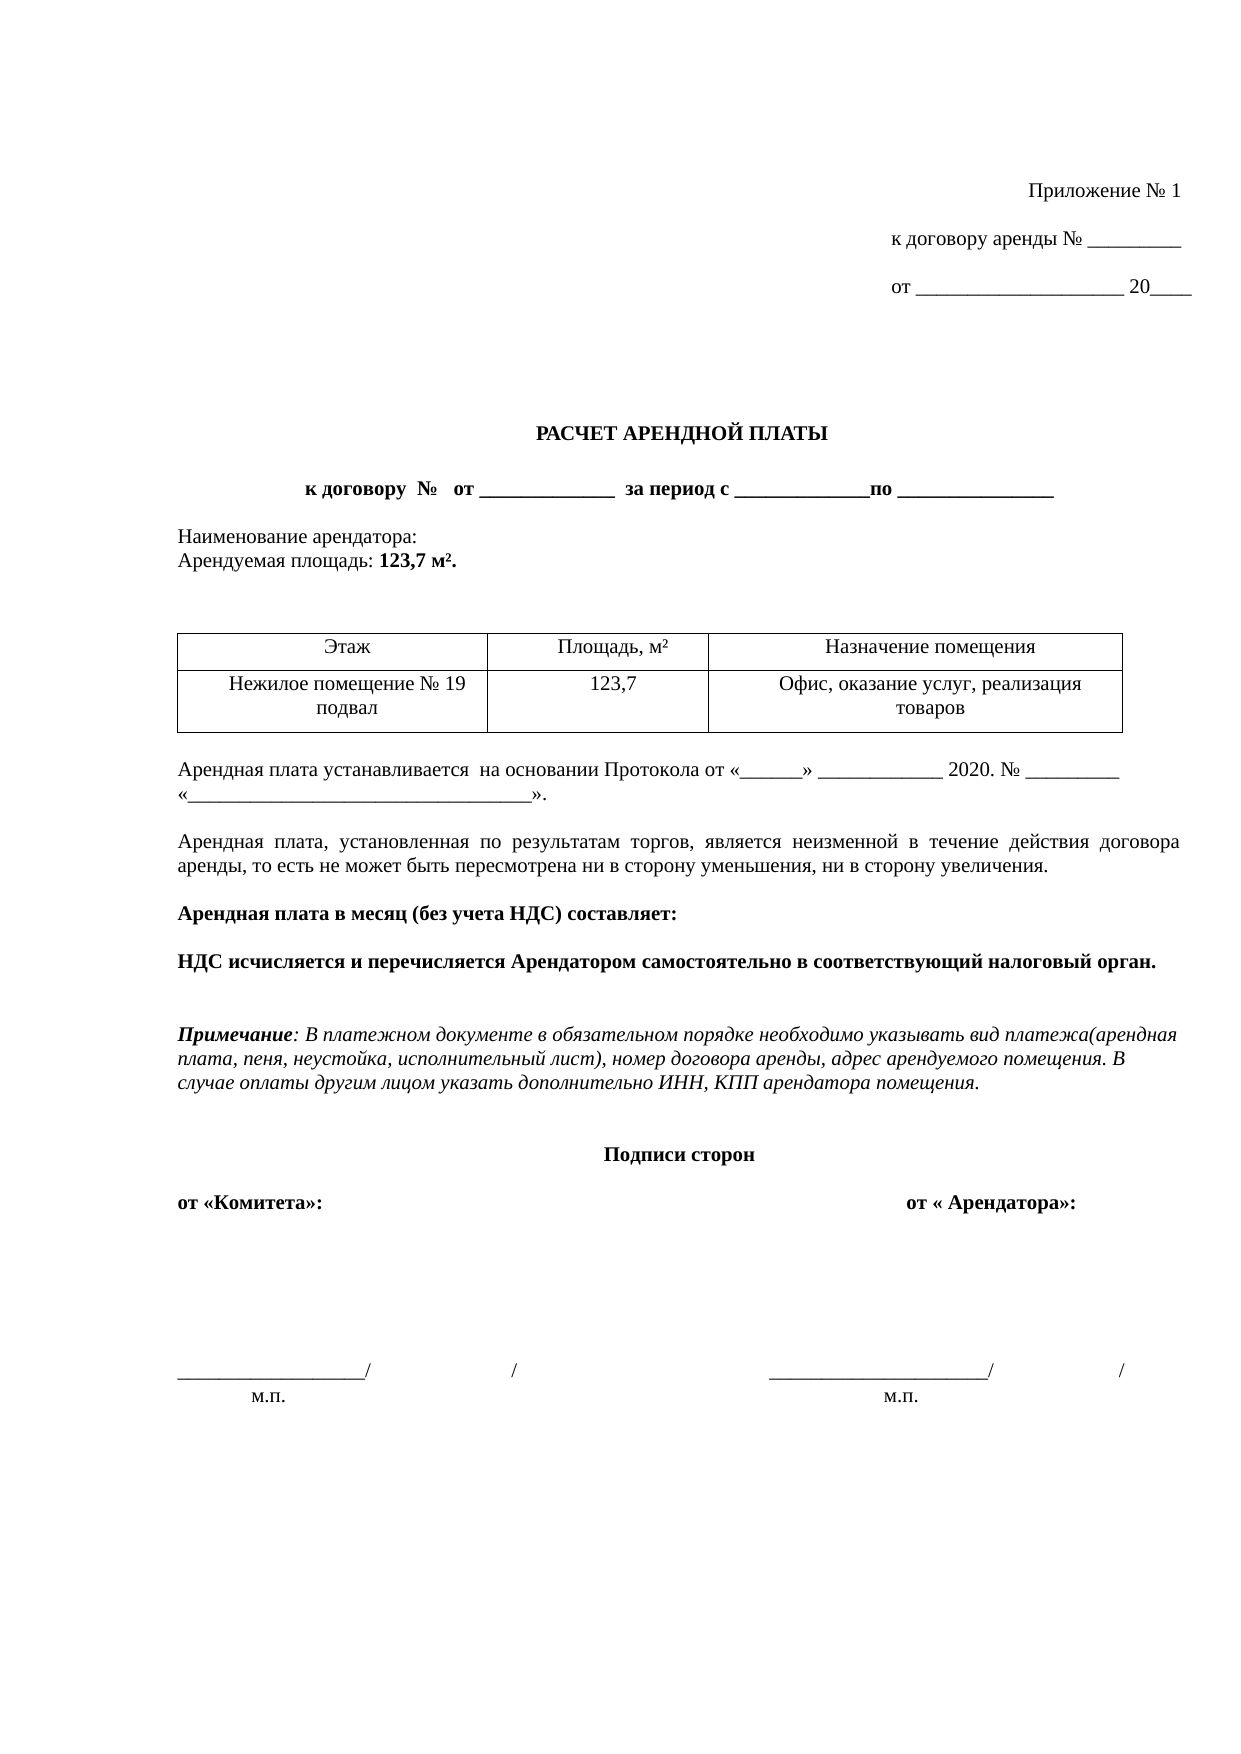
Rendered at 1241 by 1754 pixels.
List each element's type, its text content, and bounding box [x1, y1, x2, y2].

text «_________________________________». [177, 781, 1181, 805]
subtitle Подписи сторон [177, 1142, 1181, 1166]
text от ____________________ 20____ [177, 274, 1192, 298]
text НДС исчисляется и перечисляется Арендатором самостоятельно в соответствующий налоговый орган. [177, 949, 1181, 973]
text Арендная плата, установленная по результатам торгов, является неизменной в течение действия договора аренды, то есть не может быть пересмотрена ни в сторону уменьшения, ни в сторону увеличения. [177, 829, 1181, 877]
text к договору № от _____________ за период с _____________по _______________ [177, 476, 1181, 500]
table_header Площадь, м² [488, 634, 708, 670]
table_header Этаж [178, 634, 487, 670]
text Арендуемая площадь: 123,7 м². [177, 548, 1181, 572]
text Арендная плата в месяц (без учета НДС) составляет: [177, 901, 1181, 925]
text Арендная плата устанавливается на основании Протокола от «______» ____________ 2020. № _________ [177, 757, 1181, 781]
text Наименование арендатора: [177, 524, 1181, 548]
text Примечание: В платежном документе в обязательном порядке необходимо указывать вид платежа(арендная плата, пеня, неустойка, исполнительный лист), номер договора аренды, адрес арендуемого помещения. В случае оплаты другим лицом указать дополнительно ИНН, КПП арендатора помещения. [177, 1022, 1181, 1094]
table_header Назначение помещения [709, 634, 1122, 670]
table_header __________________/ / м.п. [166, 1238, 695, 1407]
text от «Комитета»: от « Арендатора»: [177, 1190, 1181, 1214]
text к договору аренды № _________ [177, 226, 1181, 250]
text Приложение № 1 [177, 178, 1181, 202]
table_cell Офис, оказание услуг, реализация товаров [709, 671, 1122, 732]
subtitle РАСЧЕТ АРЕНДНОЙ ПЛАТЫ [177, 421, 1187, 445]
table_header _____________________/ / м.п. [695, 1238, 1163, 1407]
table_cell Нежилое помещение № 19 подвал [178, 671, 487, 732]
table_cell 123,7 [488, 671, 708, 732]
